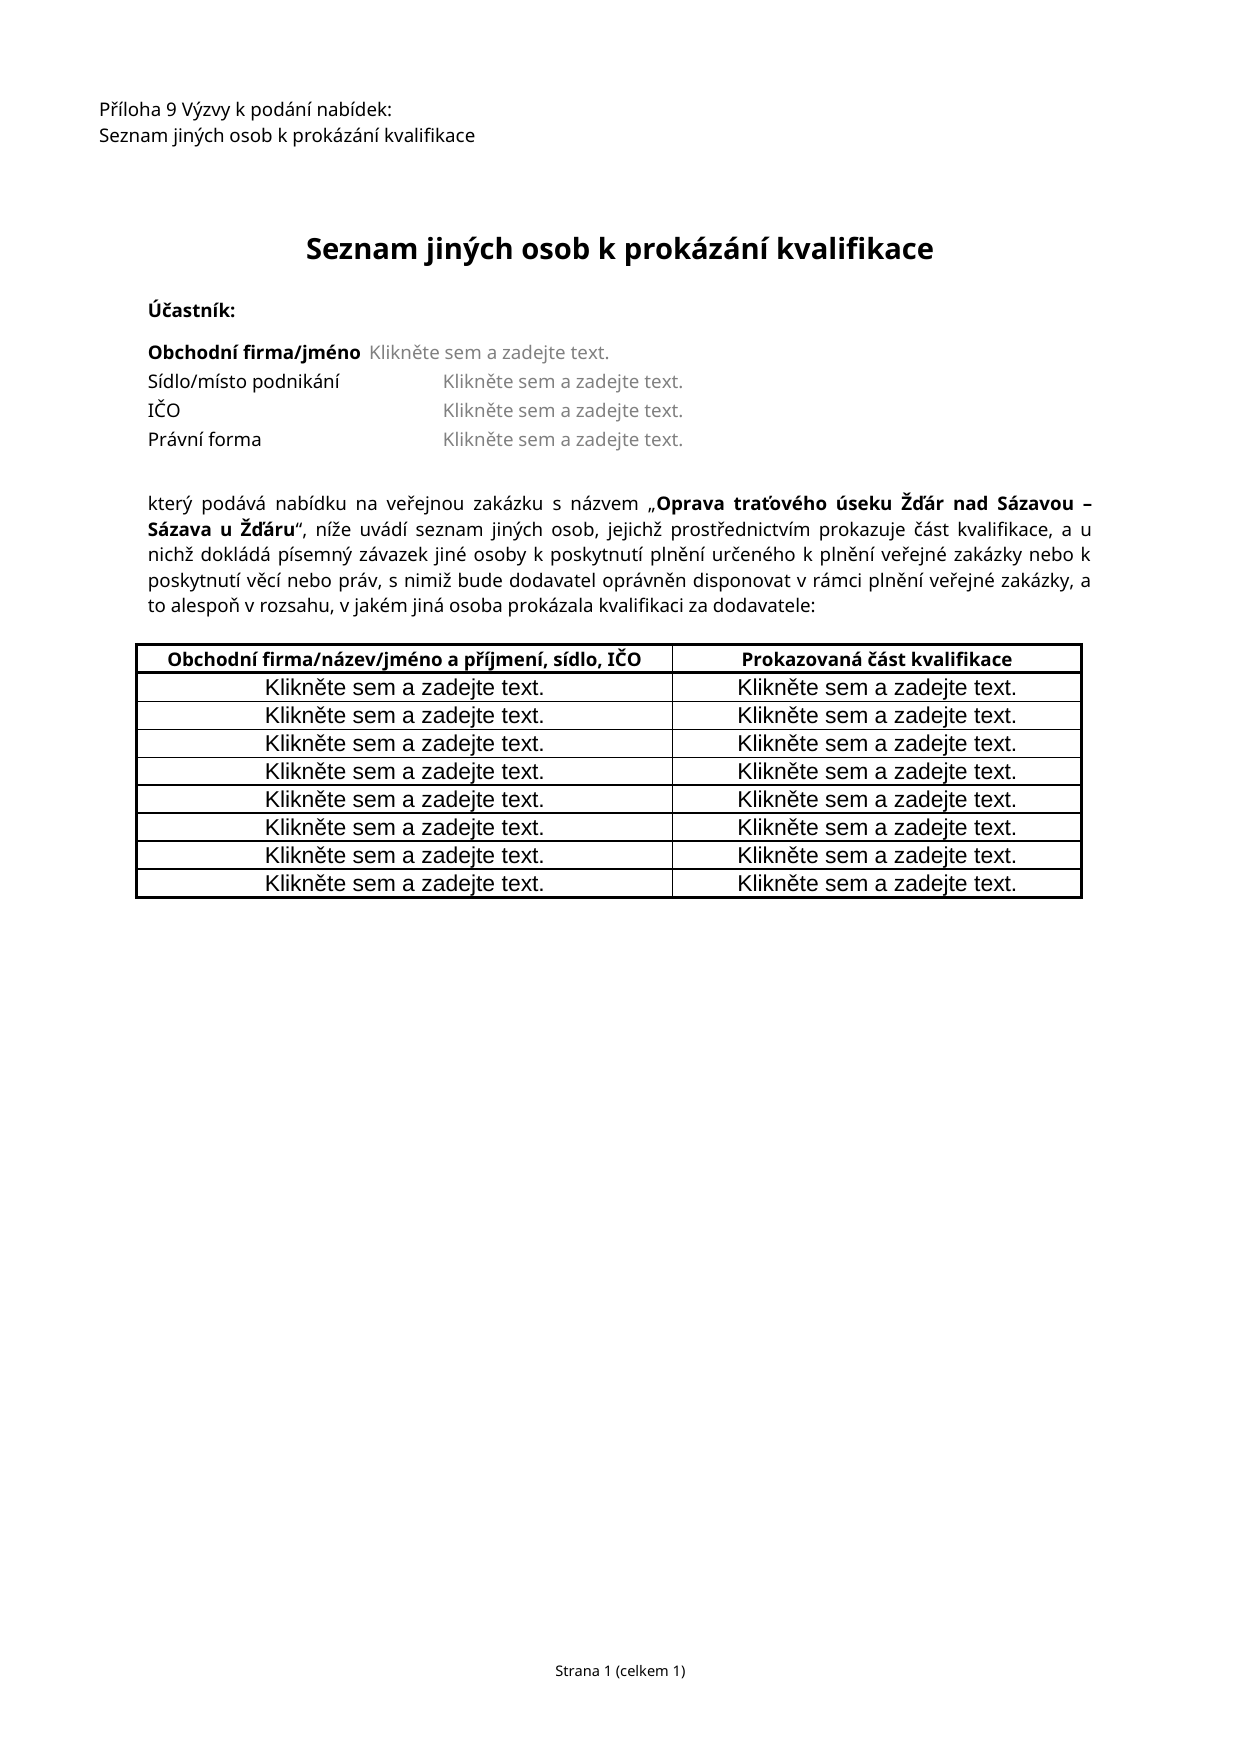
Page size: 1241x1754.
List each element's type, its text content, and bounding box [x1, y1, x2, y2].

text Sídlo/místo podnikání [148, 365, 1093, 394]
text který podává nabídku na veřejnou zakázku s názvem „Oprava traťového úseku Žďár nad Sázavou – Sázava u Žďáru“, níže uvádí seznam jiných osob, jejichž prostřednictvím prokazuje část kvalifikace, a u nichž dokládá písemný závazek jiné osoby k poskytnutí plnění určeného k plnění veřejné zakázky nebo k poskytnutí věcí nebo práv, s nimiž bude dodavatel oprávněn disponovat v rámci plnění veřejné zakázky, a to alespoň v rozsahu, v jakém jiná osoba prokázala kvalifikaci za dodavatele: [148, 490, 1093, 618]
title Seznam jiných osob k prokázání kvalifikace [148, 228, 1093, 268]
text Účastník: [148, 293, 1093, 324]
table_header Obchodní firma/název/jméno a příjmení, sídlo, IČO [138, 646, 672, 671]
text IČO [148, 394, 1093, 423]
table_header Prokazovaná část kvalifikace [673, 646, 1080, 671]
text Obchodní firma/jméno [148, 336, 1093, 365]
text Právní forma [148, 423, 1093, 452]
